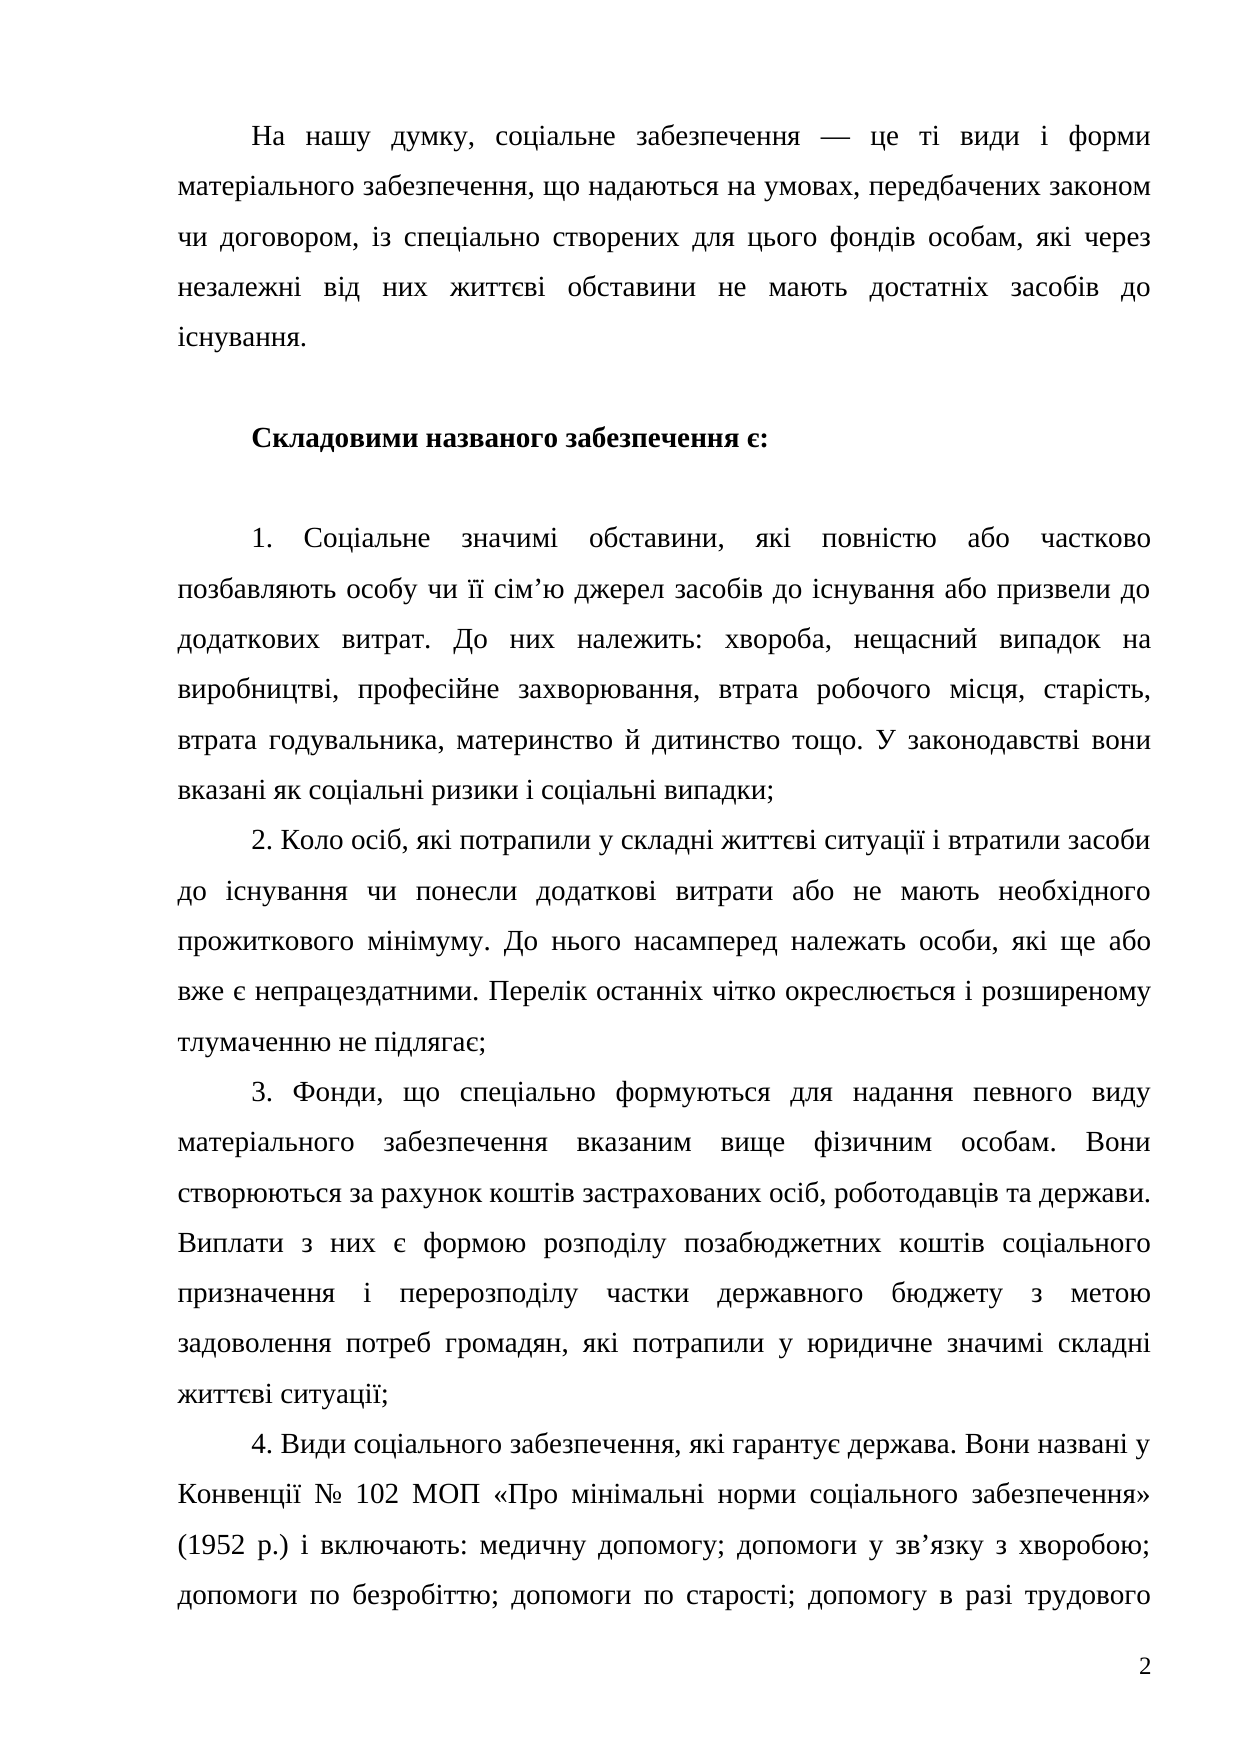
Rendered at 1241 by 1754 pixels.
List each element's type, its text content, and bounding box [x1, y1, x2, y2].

text На нашу думку, соціальне забезпечення — це ті види і форми матеріального забезпечення, що надаються на умовах, передбачених законом чи договором, із спеціально створених для цього фондів особам, які через незалежні від них життєві обставини не мають достатніх засобів до існування. [177, 118, 1152, 353]
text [177, 1426, 1152, 1611]
text 2. Коло осіб, які потрапили у складні життєві ситуації і втратили засоби до існування чи понесли додаткові витрати або не мають необхідного прожиткового мінімуму. До нього насамперед належать особи, які ще або вже є непрацездатними. Перелік останніх чітко окреслюється і розширеному тлумаченню не підлягає; [177, 822, 1152, 1057]
text Складовими названого забезпечення є: [177, 420, 1152, 453]
text 1. Соціальне значимі обставини, які повністю або частково позбавляють особу чи її сім’ю джерел засобів до існування або призвели до додаткових витрат. До них належить: хвороба, нещасний випадок на виробництві, професійне захворювання, втрата робочого місця, старість, втрата годувальника, материнство й дитинство тощо. У законодавстві вони вказані як соціальні ризики і соціальні випадки; [177, 521, 1152, 806]
text 3. Фонди, що спеціально формуються для надання певного виду матеріального забезпечення вказаним вище фізичним особам. Вони створюються за рахунок коштів застрахованих осіб, роботодавців та держави. Виплати з них є формою розподілу позабюджетних коштів соціального призначення і перерозподілу частки державного бюджету з метою задоволення потреб громадян, які потрапили у юридичне значимі складні життєві ситуації; [177, 1074, 1152, 1409]
